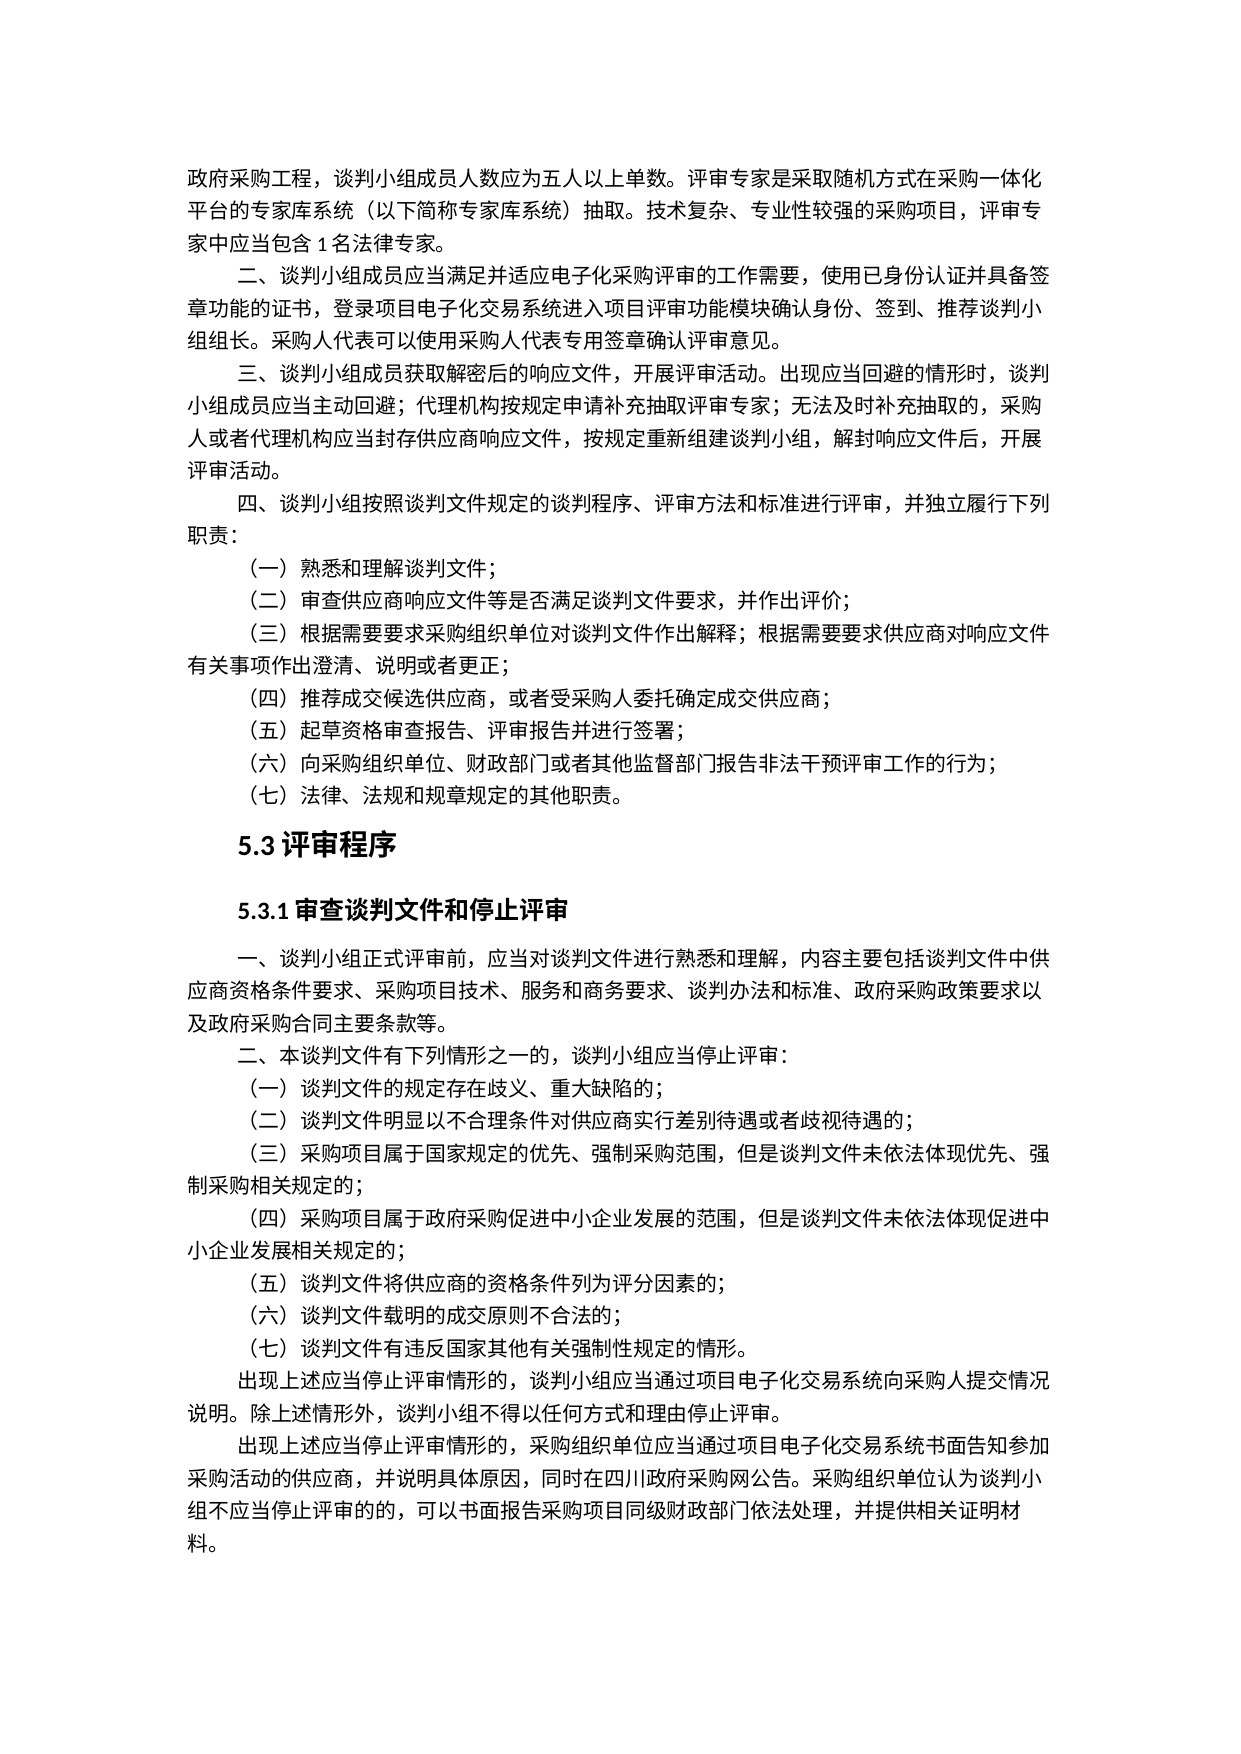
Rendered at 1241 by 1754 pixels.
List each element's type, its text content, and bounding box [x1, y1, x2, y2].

text （一）谈判文件的规定存在歧义、重大缺陷的； [187, 1072, 1053, 1104]
text 三、谈判小组成员获取解密后的响应文件，开展评审活动。出现应当回避的情形时，谈判小组成员应当主动回避；代理机构按规定申请补充抽取评审专家；无法及时补充抽取的，采购人或者代理机构应当封存供应商响应文件，按规定重新组建谈判小组，解封响应文件后，开展评审活动。 [187, 357, 1053, 487]
text （三）根据需要要求采购组织单位对谈判文件作出解释；根据需要要求供应商对响应文件有关事项作出澄清、说明或者更正； [187, 617, 1053, 682]
text 出现上述应当停止评审情形的，谈判小组应当通过项目电子化交易系统向采购人提交情况说明。除上述情形外，谈判小组不得以任何方式和理由停止评审。 [187, 1364, 1053, 1429]
text （六）谈判文件载明的成交原则不合法的； [187, 1299, 1053, 1332]
text （七）法律、法规和规章规定的其他职责。 [187, 779, 1053, 812]
text （五）起草资格审查报告、评审报告并进行签署； [187, 714, 1053, 747]
text 四、谈判小组按照谈判文件规定的谈判程序、评审方法和标准进行评审，并独立履行下列职责： [187, 487, 1053, 552]
text （五）谈判文件将供应商的资格条件列为评分因素的； [187, 1267, 1053, 1299]
text （六）向采购组织单位、财政部门或者其他监督部门报告非法干预评审工作的行为； [187, 747, 1053, 779]
text 出现上述应当停止评审情形的，采购组织单位应当通过项目电子化交易系统书面告知参加采购活动的供应商，并说明具体原因，同时在四川政府采购网公告。采购组织单位认为谈判小组不应当停止评审的的，可以书面报告采购项目同级财政部门依法处理，并提供相关证明材料。 [187, 1429, 1053, 1559]
text （二）谈判文件明显以不合理条件对供应商实行差别待遇或者歧视待遇的； [187, 1104, 1053, 1137]
text 二、本谈判文件有下列情形之一的，谈判小组应当停止评审： [187, 1039, 1053, 1072]
text 二、谈判小组成员应当满足并适应电子化采购评审的工作需要，使用已身份认证并具备签章功能的证书，登录项目电子化交易系统进入项目评审功能模块确认身份、签到、推荐谈判小组组长。采购人代表可以使用采购人代表专用签章确认评审意见。 [187, 259, 1053, 357]
text （一）熟悉和理解谈判文件； [187, 552, 1053, 584]
text （三）采购项目属于国家规定的优先、强制采购范围，但是谈判文件未依法体现优先、强制采购相关规定的； [187, 1137, 1053, 1202]
text （七）谈判文件有违反国家其他有关强制性规定的情形。 [187, 1332, 1053, 1364]
text （四）采购项目属于政府采购促进中小企业发展的范围，但是谈判文件未依法体现促进中小企业发展相关规定的； [187, 1202, 1053, 1267]
text 5.3评审程序 [187, 812, 1053, 877]
text 一、谈判小组正式评审前，应当对谈判文件进行熟悉和理解，内容主要包括谈判文件中供应商资格条件要求、采购项目技术、服务和商务要求、谈判办法和标准、政府采购政策要求以及政府采购合同主要条款等。 [187, 942, 1053, 1039]
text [187, 162, 1053, 259]
text （四）推荐成交候选供应商，或者受采购人委托确定成交供应商； [187, 682, 1053, 714]
text （二）审查供应商响应文件等是否满足谈判文件要求，并作出评价； [187, 584, 1053, 617]
text 5.3.1审查谈判文件和停止评审 [187, 877, 1053, 942]
